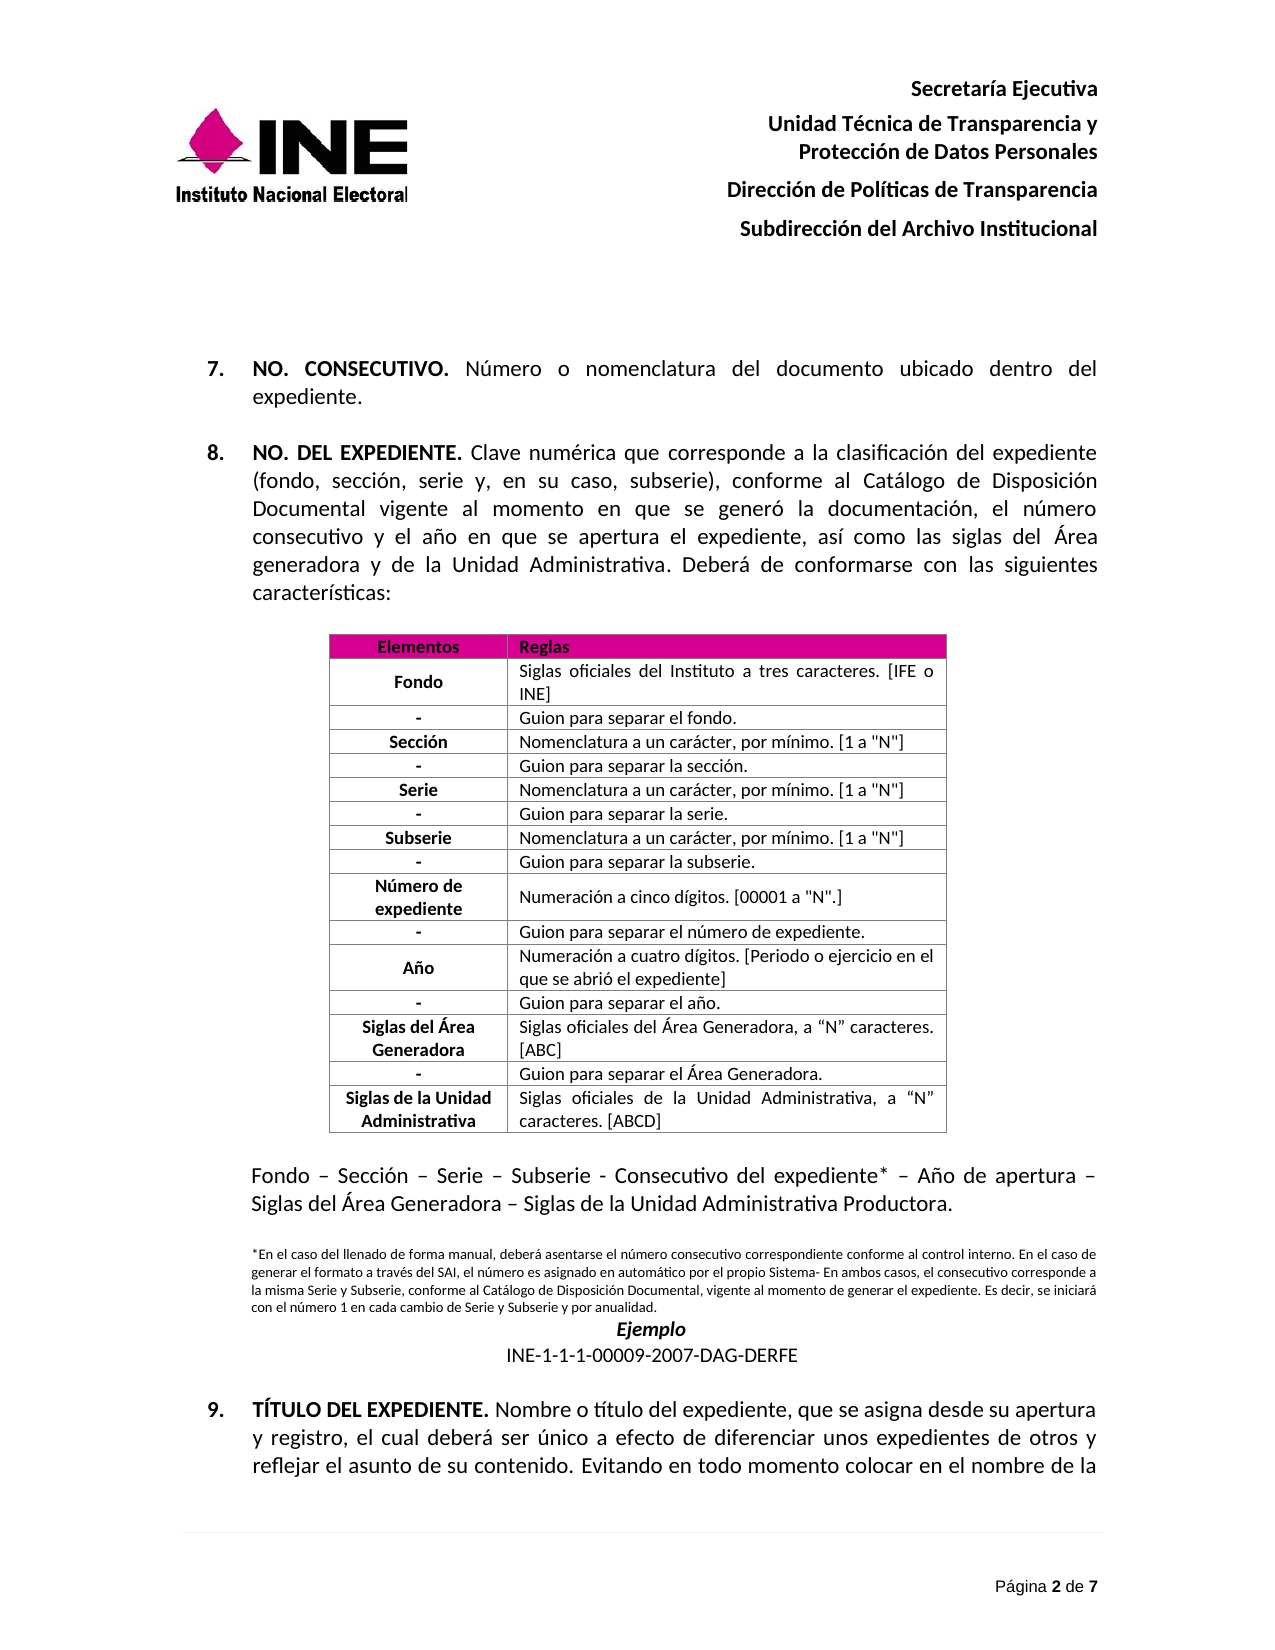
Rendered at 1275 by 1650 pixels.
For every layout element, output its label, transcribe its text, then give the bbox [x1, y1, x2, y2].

table_cell Siglas oficiales de la Unidad Administrativa, a “N” caracteres. [ABCD] [508, 1086, 946, 1132]
list NO. CONSECUTIVO. Número o nomenclatura del documento ubicado dentro del expediente. [207, 354, 1098, 410]
table_cell Nomenclatura a un carácter, por mínimo. [1 a "N"] [508, 730, 946, 753]
table_cell Fondo [330, 659, 507, 705]
text Ejemplo [207, 1316, 1098, 1342]
table_cell - [330, 850, 507, 873]
table_header Reglas [508, 635, 946, 658]
table_cell Año [330, 945, 507, 990]
picture [176, 108, 408, 202]
table_cell Siglas oficiales del Instituto a tres caracteres. [IFE o INE] [508, 659, 946, 705]
table_cell Sección [330, 730, 507, 753]
table_cell Nomenclatura a un carácter, por mínimo. [1 a "N"] [508, 778, 946, 801]
table_cell Siglas oficiales del Área Generadora, a “N” caracteres. [ABC] [508, 1015, 946, 1061]
table_cell - [330, 921, 507, 943]
table_cell Guion para separar el fondo. [508, 706, 946, 729]
table_cell Subserie [330, 826, 507, 849]
text INE-1-1-1-00009-2007-DAG-DERFE [207, 1342, 1098, 1367]
text Fondo – Sección – Serie – Subserie - Consecutivo del expediente* – Año de apertura – Siglas del Área Generadora – Siglas de la Unidad Administrativa Productora. [251, 1161, 1098, 1217]
table_cell Guion para separar la subserie. [508, 850, 946, 873]
table_cell - [330, 754, 507, 777]
list NO. DEL EXPEDIENTE. Clave numérica que corresponde a la clasificación del expediente (fondo, sección, serie y, en su caso, subserie), conforme al Catálogo de Disposición Documental vigente al momento en que se generó la documentación, el número consecutivo y el año en que se apertura el expediente, así como las siglas del Área generadora y de la Unidad Administrativa. Deberá de conformarse con las siguientes características: [207, 438, 1098, 606]
table_cell Numeración a cinco dígitos. [00001 a "N".] [508, 874, 946, 919]
table_cell - [330, 991, 507, 1014]
table_cell Número de expediente [330, 874, 507, 919]
table_cell Nomenclatura a un carácter, por mínimo. [1 a "N"] [508, 826, 946, 849]
table_cell Numeración a cuatro dígitos. [Periodo o ejercicio en el que se abrió el expediente] [508, 945, 946, 990]
table_cell Guion para separar la serie. [508, 802, 946, 825]
table_cell Guion para separar el Área Generadora. [508, 1062, 946, 1085]
table_cell Guion para separar la sección. [508, 754, 946, 777]
table_cell Siglas del Área Generadora [330, 1015, 507, 1061]
table_cell Siglas de la Unidad Administrativa [330, 1086, 507, 1132]
table_cell Serie [330, 778, 507, 801]
table_cell - [330, 1062, 507, 1085]
table_cell - [330, 802, 507, 825]
table_cell Guion para separar el número de expediente. [508, 921, 946, 943]
table_cell Guion para separar el año. [508, 991, 946, 1014]
table_header Elementos [330, 635, 507, 658]
text *En el caso del llenado de forma manual, deberá asentarse el número consecutivo correspondiente conforme al control interno. En el caso de generar el formato a través del SAI, el número es asignado en automático por el propio Sistema- En ambos casos, el consecutivo corresponde a la misma Serie y Subserie, conforme al Catálogo de Disposición Documental, vigente al momento de generar el expediente. Es decir, se iniciará con el número 1 en cada cambio de Serie y Subserie y por anualidad. [251, 1245, 1098, 1316]
table_cell - [330, 706, 507, 729]
